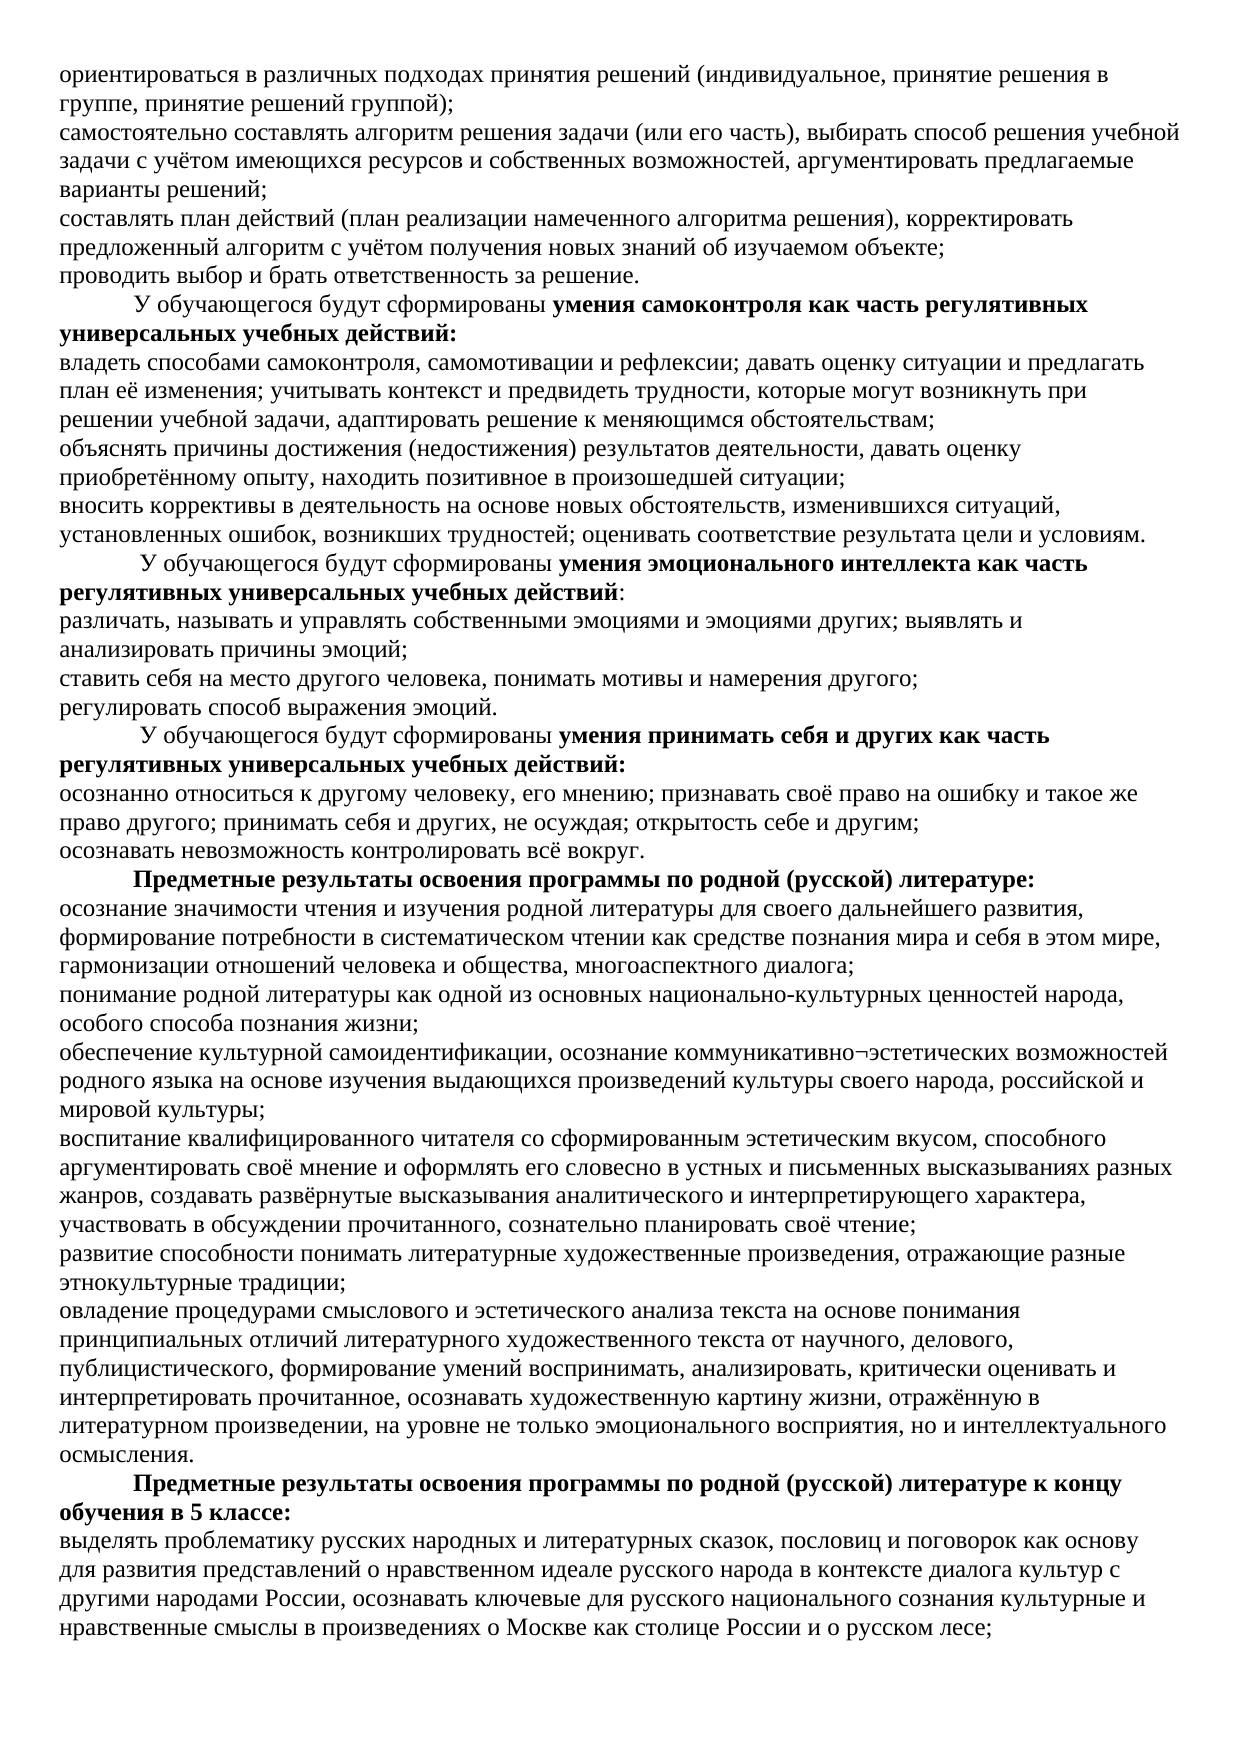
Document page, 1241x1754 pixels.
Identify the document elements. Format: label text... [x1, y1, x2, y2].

text обеспечение культурной самоидентификации, осознание коммуникативно¬эстетических возможностей родного языка на основе изучения выдающихся произведений культуры своего народа, российской и мировой культуры; [59, 1037, 1181, 1123]
text развитие способности понимать литературные художественные произведения, отражающие разные этнокультурные традиции; [59, 1238, 1181, 1295]
text ставить себя на место другого человека, понимать мотивы и намерения другого; [59, 663, 1181, 692]
text самостоятельно составлять алгоритм решения задачи (или его часть), выбирать способ решения учебной задачи с учётом имеющихся ресурсов и собственных возможностей, аргументировать предлагаемые варианты решений; [59, 117, 1181, 203]
text Предметные результаты освоения программы по родной (русской) литературе: [59, 864, 1181, 893]
text У обучающегося будут сформированы умения принимать себя и других как часть регулятивных универсальных учебных действий: [59, 720, 1181, 778]
text понимание родной литературы как одной из основных национально-культурных ценностей народа, особого способа познания жизни; [59, 979, 1181, 1037]
text различать, называть и управлять собственными эмоциями и эмоциями других; выявлять и анализировать причины эмоций; [59, 605, 1181, 663]
text У обучающегося будут сформированы умения самоконтроля как часть регулятивных универсальных учебных действий: [59, 289, 1181, 347]
text осознавать невозможность контролировать всё вокруг. [59, 835, 1181, 864]
text осознанно относиться к другому человеку, его мнению; признавать своё право на ошибку и такое же право другого; принимать себя и других, не осуждая; открытость себе и другим; [59, 778, 1181, 835]
text Предметные результаты освоения программы по родной (русской) литературе к концу обучения в 5 классе: [59, 1468, 1181, 1525]
text выделять проблематику русских народных и литературных сказок, пословиц и поговорок как основу для развития представлений о нравственном идеале русского народа в контексте диалога культур с другими народами России, осознавать ключевые для русского национального сознания культурные и нравственные смыслы в произведениях о Москве как столице России и о русском лесе; [59, 1525, 1181, 1640]
text вносить коррективы в деятельность на основе новых обстоятельств, изменившихся ситуаций, установленных ошибок, возникших трудностей; оценивать соответствие результата цели и условиям. [59, 490, 1181, 548]
text регулировать способ выражения эмоций. [59, 692, 1181, 720]
text воспитание квалифицированного читателя со сформированным эстетическим вкусом, способного аргументировать своё мнение и оформлять его словесно в устных и письменных высказываниях разных жанров, создавать развёрнутые высказывания аналитического и интерпретирующего характера, участвовать в обсуждении прочитанного, сознательно планировать своё чтение; [59, 1123, 1181, 1238]
text ориентироваться в различных подходах принятия решений (индивидуальное, принятие решения в группе, принятие решений группой); [59, 59, 1181, 117]
text составлять план действий (план реализации намеченного алгоритма решения), корректировать предложенный алгоритм с учётом получения новых знаний об изучаемом объекте; [59, 203, 1181, 260]
text проводить выбор и брать ответственность за решение. [59, 260, 1181, 289]
text осознание значимости чтения и изучения родной литературы для своего дальнейшего развития, формирование потребности в систематическом чтении как средстве познания мира и себя в этом мире, гармонизации отношений человека и общества, многоаспектного диалога; [59, 893, 1181, 979]
text У обучающегося будут сформированы умения эмоционального интеллекта как часть регулятивных универсальных учебных действий: [59, 548, 1181, 605]
text овладение процедурами смыслового и эстетического анализа текста на основе понимания принципиальных отличий литературного художественного текста от научного, делового, публицистического, формирование умений воспринимать, анализировать, критически оценивать и интерпретировать прочитанное, осознавать художественную картину жизни, отражённую в литературном произведении, на уровне не только эмоционального восприятия, но и интеллектуального осмысления. [59, 1295, 1181, 1468]
text владеть способами самоконтроля, самомотивации и рефлексии; давать оценку ситуации и предлагать план её изменения; учитывать контекст и предвидеть трудности, которые могут возникнуть при решении учебной задачи, адаптировать решение к меняющимся обстоятельствам; [59, 347, 1181, 433]
text объяснять причины достижения (недостижения) результатов деятельности, давать оценку приобретённому опыту, находить позитивное в произошедшей ситуации; [59, 433, 1181, 490]
